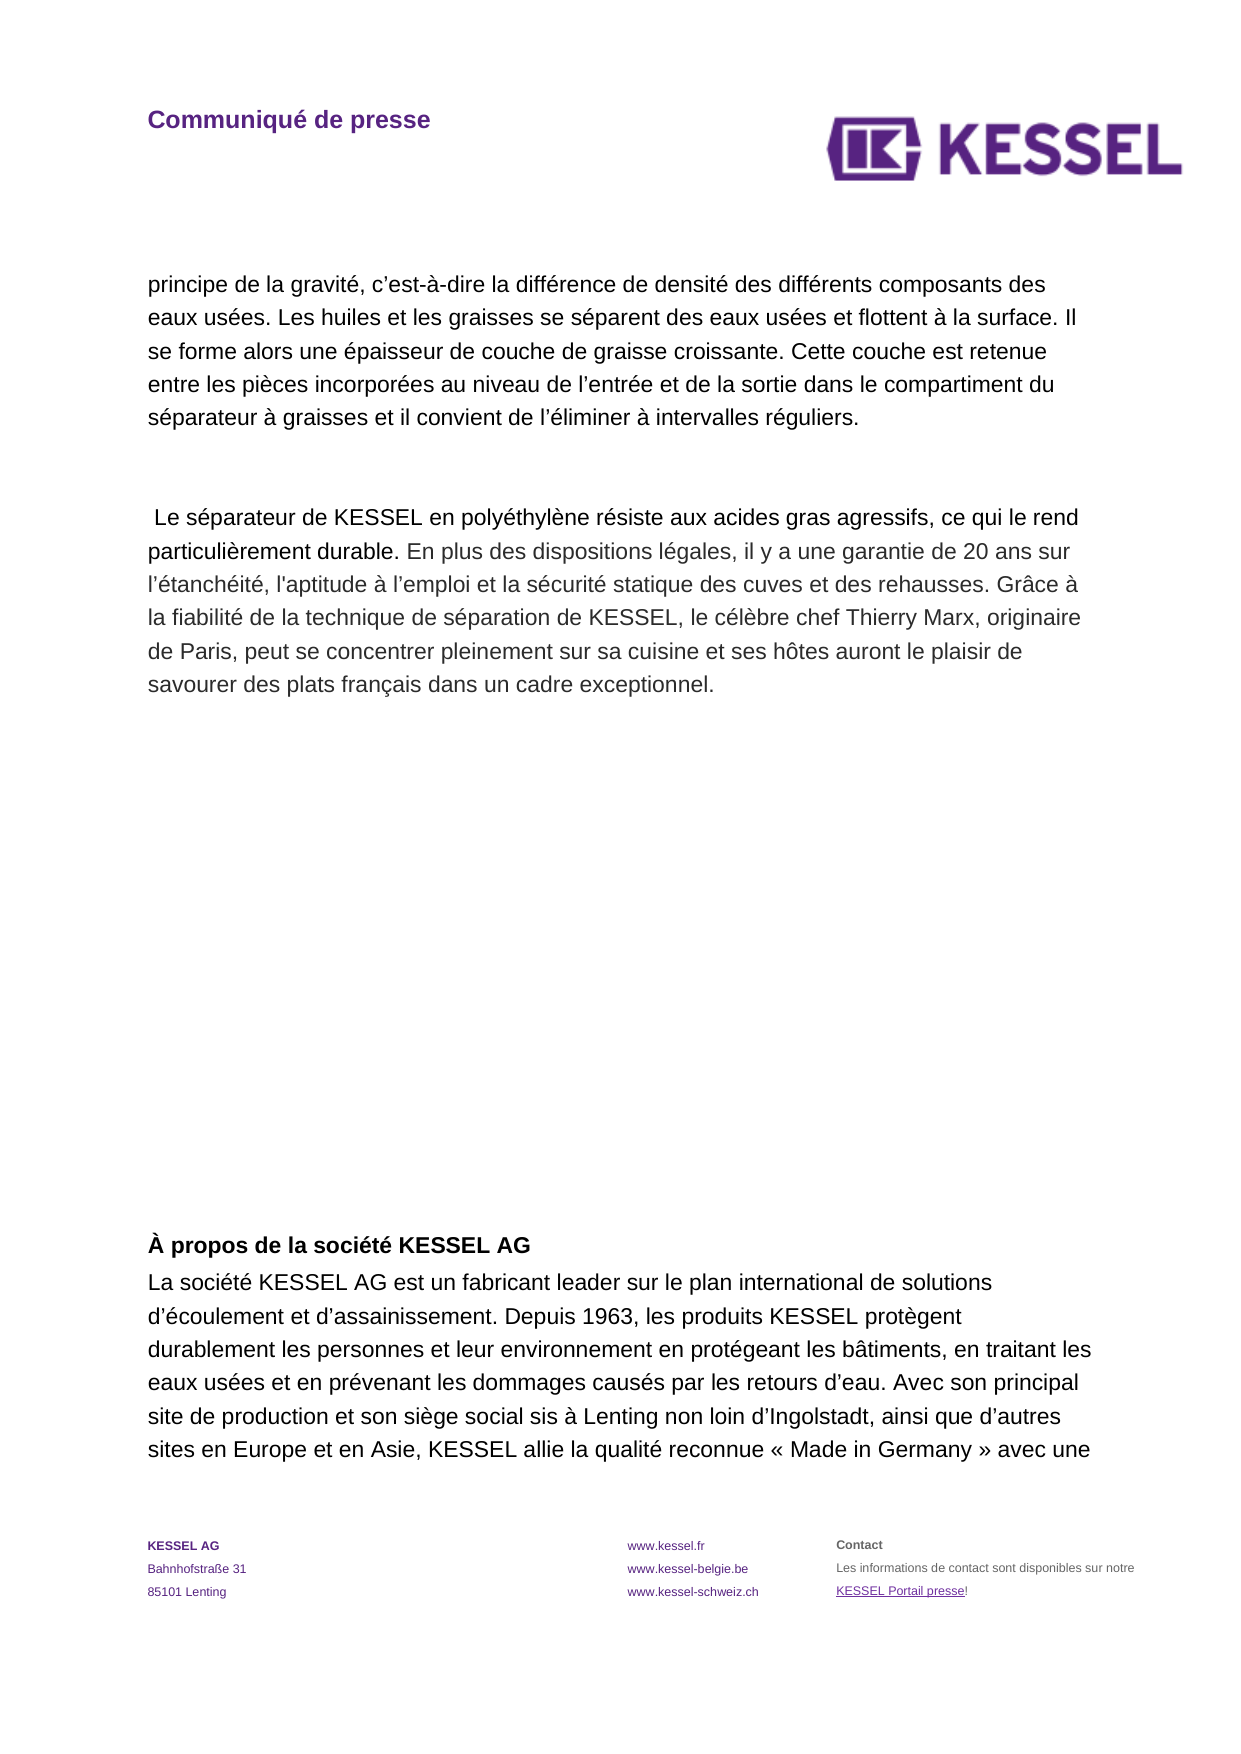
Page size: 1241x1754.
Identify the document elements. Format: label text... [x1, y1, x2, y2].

text À propos de la société KESSEL AG [148, 1232, 1092, 1259]
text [148, 1264, 1092, 1464]
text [148, 266, 1092, 432]
text Le séparateur de KESSEL en polyéthylène résiste aux acides gras agressifs, ce qui le rend particulièrement durable. En plus des dispositions légales, il y a une garantie de 20 ans sur l’étanchéité, l'aptitude à l’emploi et la sécurité statique des cuves et des rehausses. Grâce à la fiabilité de la technique de séparation de KESSEL, le célèbre chef Thierry Marx, originaire de Paris, peut se concentrer pleinement sur sa cuisine et ses hôtes auront le plaisir de savourer des plats français dans un cadre exceptionnel. [148, 499, 1092, 699]
